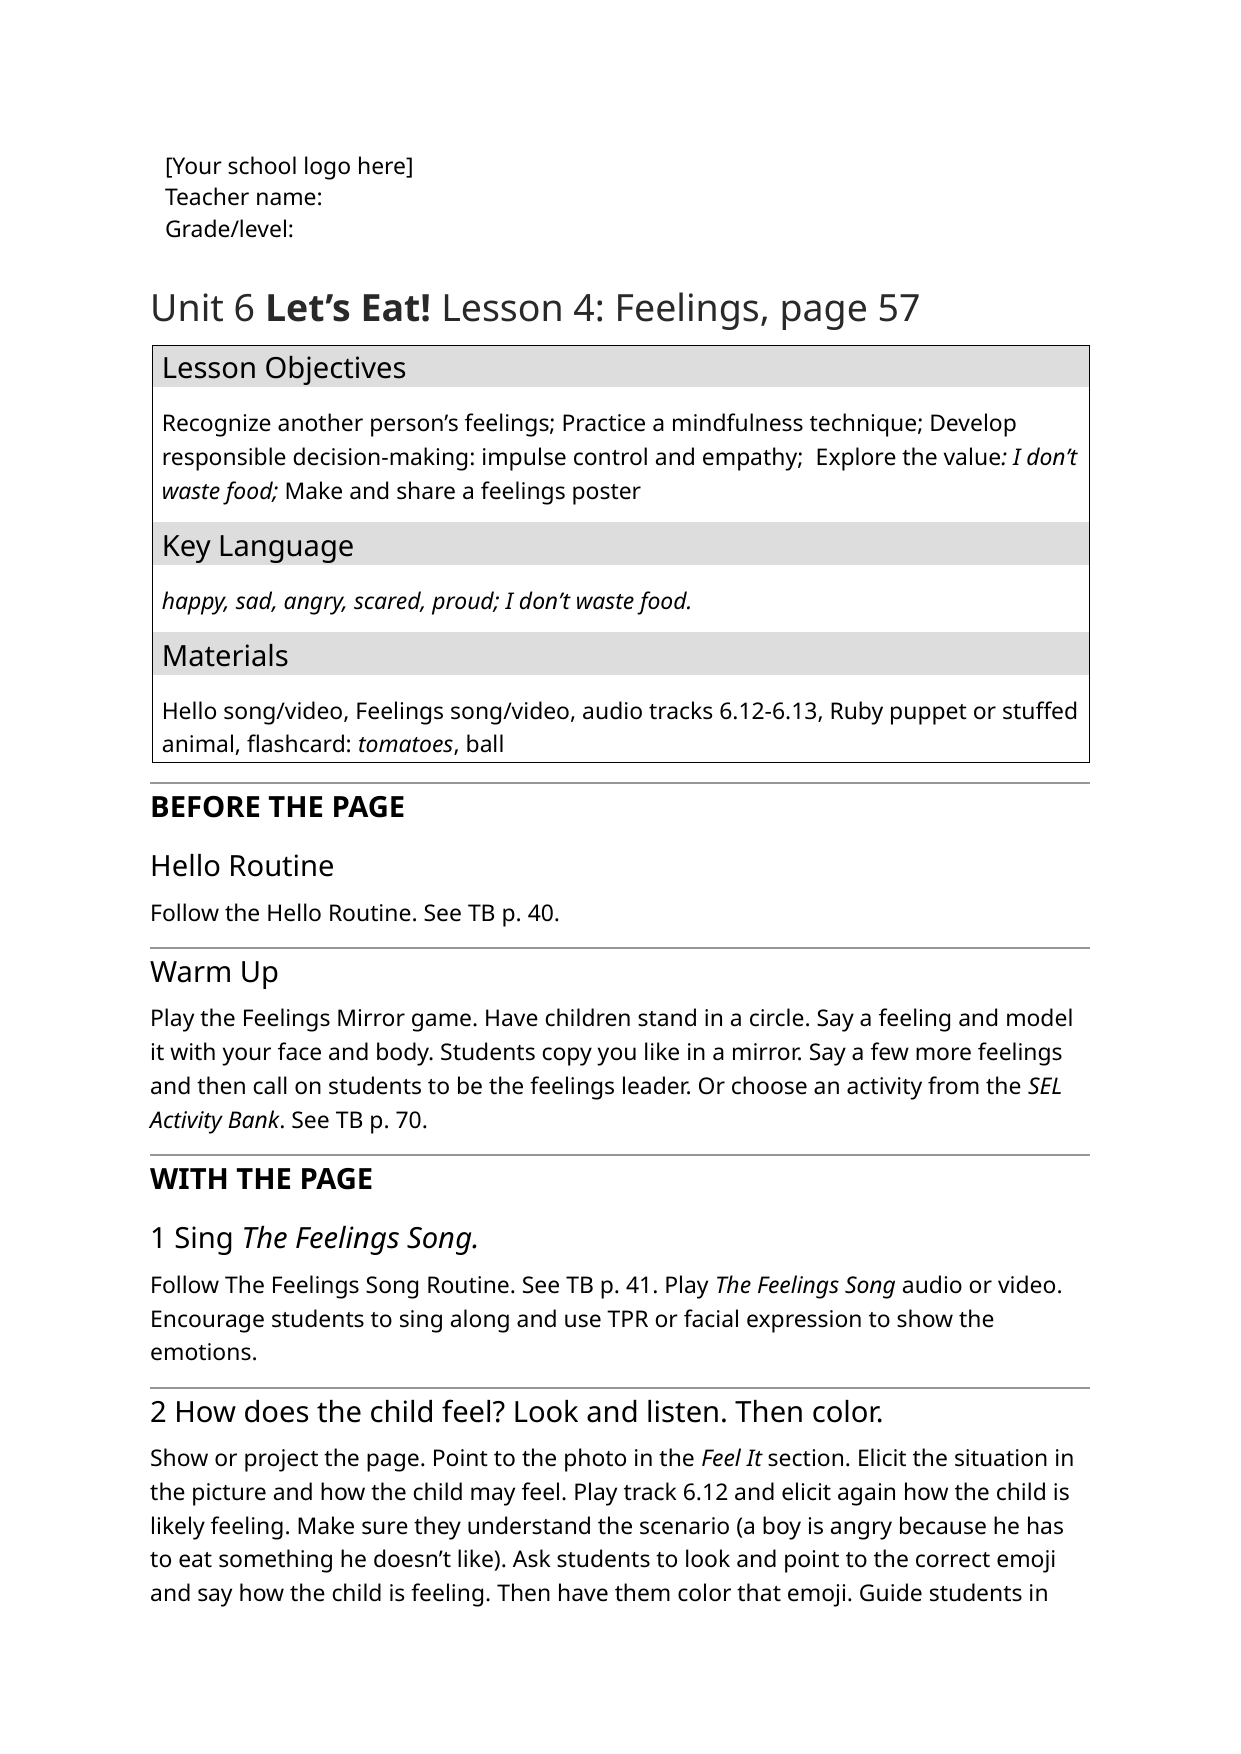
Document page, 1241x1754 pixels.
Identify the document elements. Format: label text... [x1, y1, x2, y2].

text happy, sad, angry, scared, proud; I don’t waste food. [153, 582, 1089, 616]
text WITH THE PAGE [150, 1156, 1090, 1198]
text Follow the Hello Routine. See TB p. 40. [150, 897, 1090, 928]
text Hello song/video, Feelings song/video, audio tracks 6.12-6.13, Ruby puppet or stuffed animal, flashcard: tomatoes, ball [153, 691, 1089, 762]
text 1 Sing The Feelings Song. [150, 1213, 1090, 1257]
text Follow The Feelings Song Routine. See TB p. 41. Play The Feelings Song audio or video. Encourage students to sing along and use TPR or facial expression to show the emotions. [150, 1269, 1090, 1368]
text Materials [153, 632, 1089, 675]
text [Your school logo here] [165, 150, 1080, 181]
text Unit 6 Let’s Eat! Lesson 4: Feelings, page 57 [150, 281, 1090, 332]
text Lesson Objectives [153, 346, 1089, 387]
text Warm Up [150, 949, 1090, 991]
text Recognize another person’s feelings; Practice a mindfulness technique; Develop responsible decision-making: impulse control and empathy; Explore the value: I don’t waste food; Make and share a feelings poster [153, 404, 1089, 506]
text Teacher name: Grade/level: [165, 181, 1080, 244]
text BEFORE THE PAGE [150, 784, 1090, 826]
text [150, 1442, 1090, 1608]
text Key Language [153, 522, 1089, 565]
text Hello Routine [150, 841, 1090, 885]
text Play the Feelings Mirror game. Have children stand in a circle. Say a feeling and model it with your face and body. Students copy you like in a mirror. Say a few more feelings and then call on students to be the feelings leader. Or choose an activity from the SEL Activity Bank. See TB p. 70. [150, 1002, 1090, 1135]
text 2 How does the child feel? Look and listen. Then color. [150, 1389, 1090, 1431]
